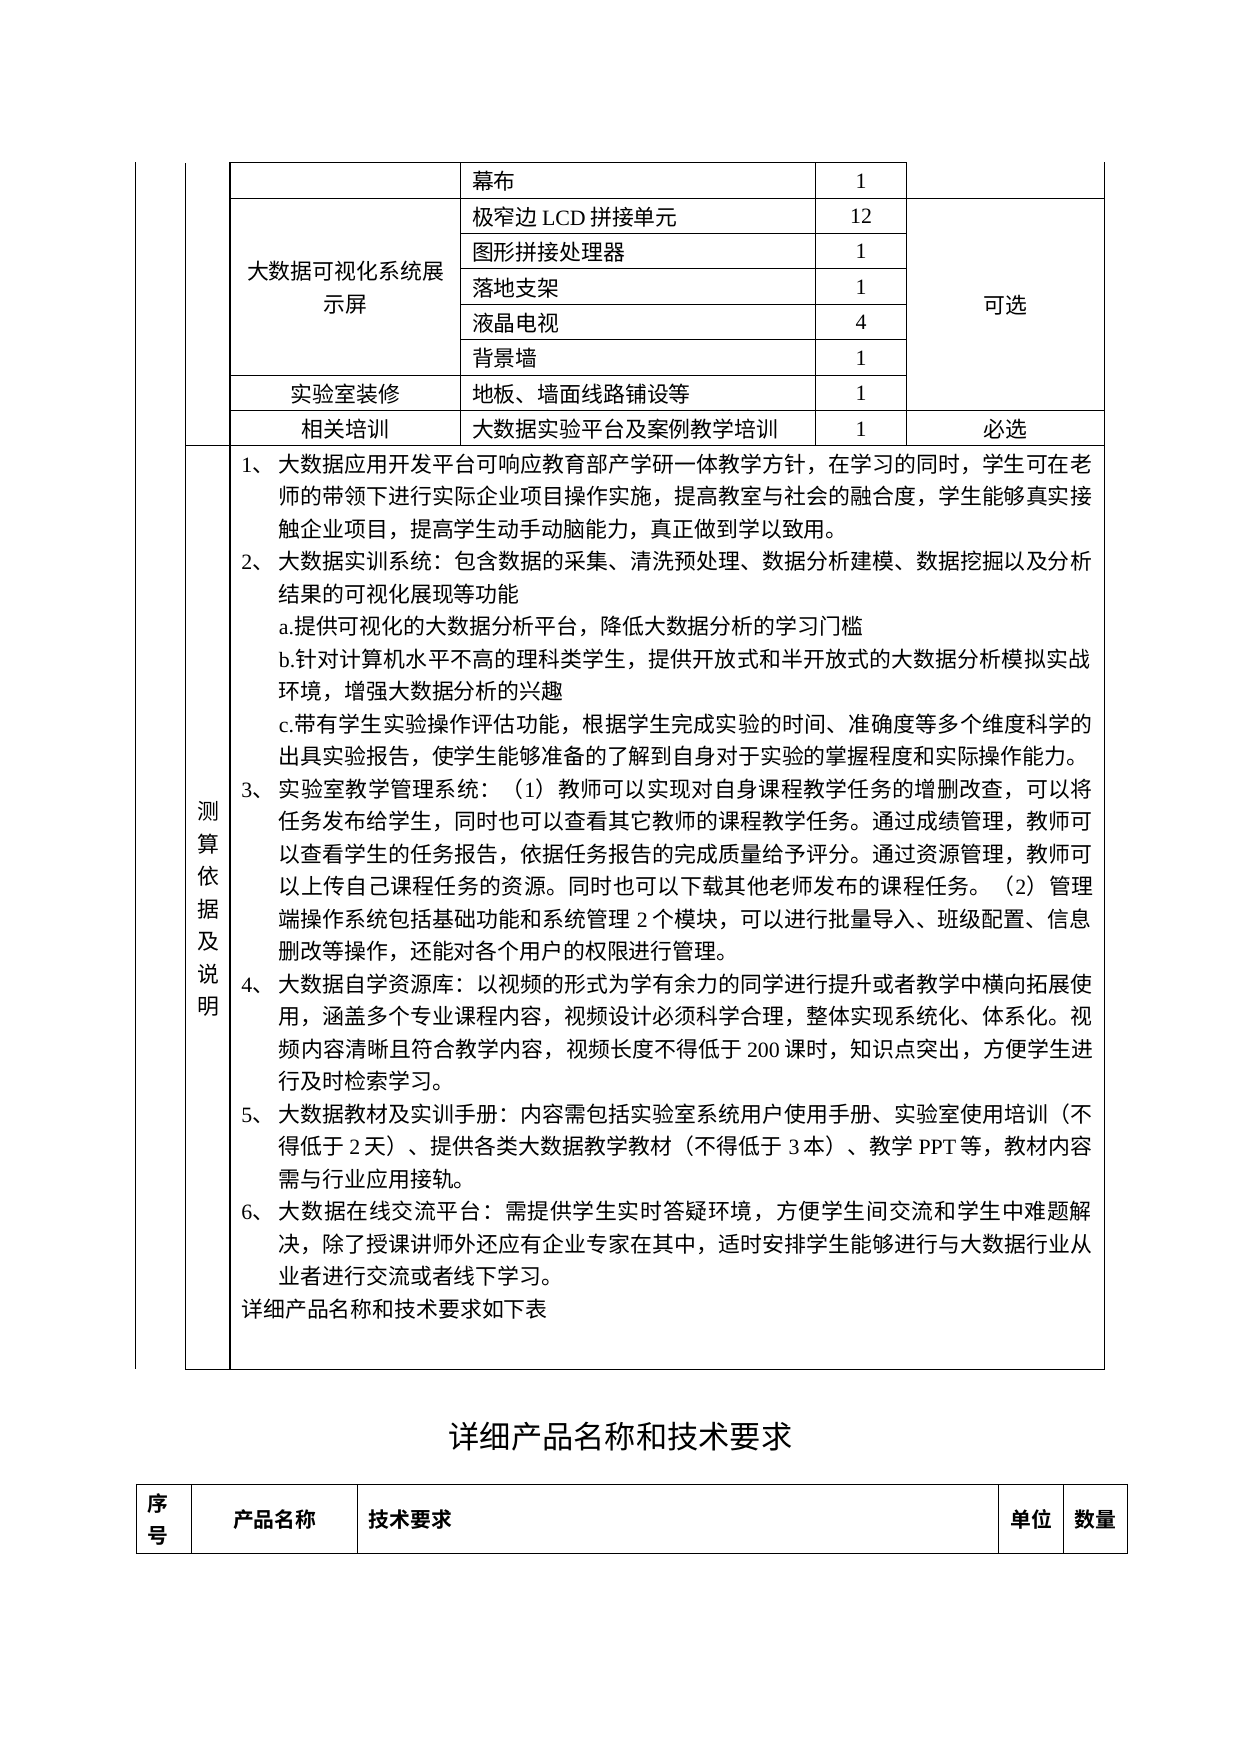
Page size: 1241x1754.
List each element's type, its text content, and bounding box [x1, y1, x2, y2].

table_cell 12 [816, 199, 906, 233]
text 详细产品名称和技术要求 [136, 1402, 1104, 1467]
table_cell 地板、墙面线路铺设等 [461, 376, 815, 410]
table_cell 1 [816, 234, 906, 268]
table_cell 1 [816, 269, 906, 304]
table_cell 4 [816, 305, 906, 339]
table_cell 幕布 [461, 163, 815, 197]
table_cell 必选 [907, 411, 1104, 445]
table_cell 极窄边LCD拼接单元 [461, 199, 815, 233]
table_header 序号 [137, 1485, 191, 1552]
table_header 单位 [999, 1485, 1063, 1552]
table_cell 测算依据及说明 [186, 446, 229, 1369]
table_cell 大数据可视化系统展示屏 [231, 199, 460, 374]
table_cell 液晶电视 [461, 305, 815, 339]
table_header 产品名称 [192, 1485, 357, 1552]
table_cell 大数据应用开发平台可响应教育部产学研一体教学方针，在学习的同时，学生可在老师的带领下进行实际企业项目操作实施，提高教室与社会的融合度，学生能够真实接触企业项目，提高学生动手动脑能力，真正做到学以致用。 大数据实训系统：包含数据的采集、清洗预处理、数据分析建模、数据挖掘以及分析结果的可视化展现等功能 a.提供可视化的大数据分析平台，降低大数据分析的学习门槛 b.针对计算机水平不高的理科类学生，提供开放式和半开放式的大数据分析模拟实战环境，增强大数据分析的兴趣 c.带有学生实验操作评估功能，根据学生完成实验的时间、准确度等多个维度科学的出具实验报告，使学生能够准备的了解到自身对于实验的掌握程度和实际操作能力。 实验室教学管理系统：（1）教师可以实现对自身课程教学任务的增删改查，可以将任务发布给学生，同时也可以查看其它教师的课程教学任务。通过成绩管理，教师可以查看学生的任务报告，依据任务报告的完成质量给予评分。通过资源管理，教师可以上传自己课程任务的资源。同时也可以下载其他老师发布的课程任务。（2）管理端操作系统包括基础功能和系统管理 2个模块，可以进行批量导入、班级配置、信息删改等操作，还能对各个用户的权限进行管理。 大数据自学资源库：以视频的形式为学有余力的同学进行提升或者教学中横向拓展使用，涵盖多个专业课程内容，视频设计必须科学合理，整体实现系统化、体系化。视频内容清晰且符合教学内容，视频长度不得低于200课时，知识点突出，方便学生进行及时检索学习。 大数据教材及实训手册：内容需包括实验室系统用户使用手册、实验室使用培训（不得低于2天）、提供各类大数据教学教材（不得低于3本）、教学PPT等，教材内容需与行业应用接轨。 大数据在线交流平台：需提供学生实时答疑环境，方便学生间交流和学生中难题解决，除了授课讲师外还应有企业专家在其中，适时安排学生能够进行与大数据行业从业者进行交流或者线下学习。 详细产品名称和技术要求如下表 [231, 446, 1104, 1369]
table_cell 1 [816, 376, 906, 410]
table_cell 图形拼接处理器 [461, 234, 815, 268]
table_cell 实验室装修 [231, 376, 460, 410]
table_header 数量 [1064, 1485, 1127, 1552]
table_cell 大数据实验平台及案例教学培训 [461, 411, 815, 445]
table_header 技术要求 [358, 1485, 998, 1552]
table_cell 相关培训 [231, 411, 460, 445]
table_cell 1 [816, 163, 906, 197]
table_cell 可选 [907, 199, 1104, 410]
table_cell 1 [816, 411, 906, 445]
table_cell 1 [816, 340, 906, 374]
table_cell 背景墙 [461, 340, 815, 374]
table_cell 落地支架 [461, 269, 815, 304]
